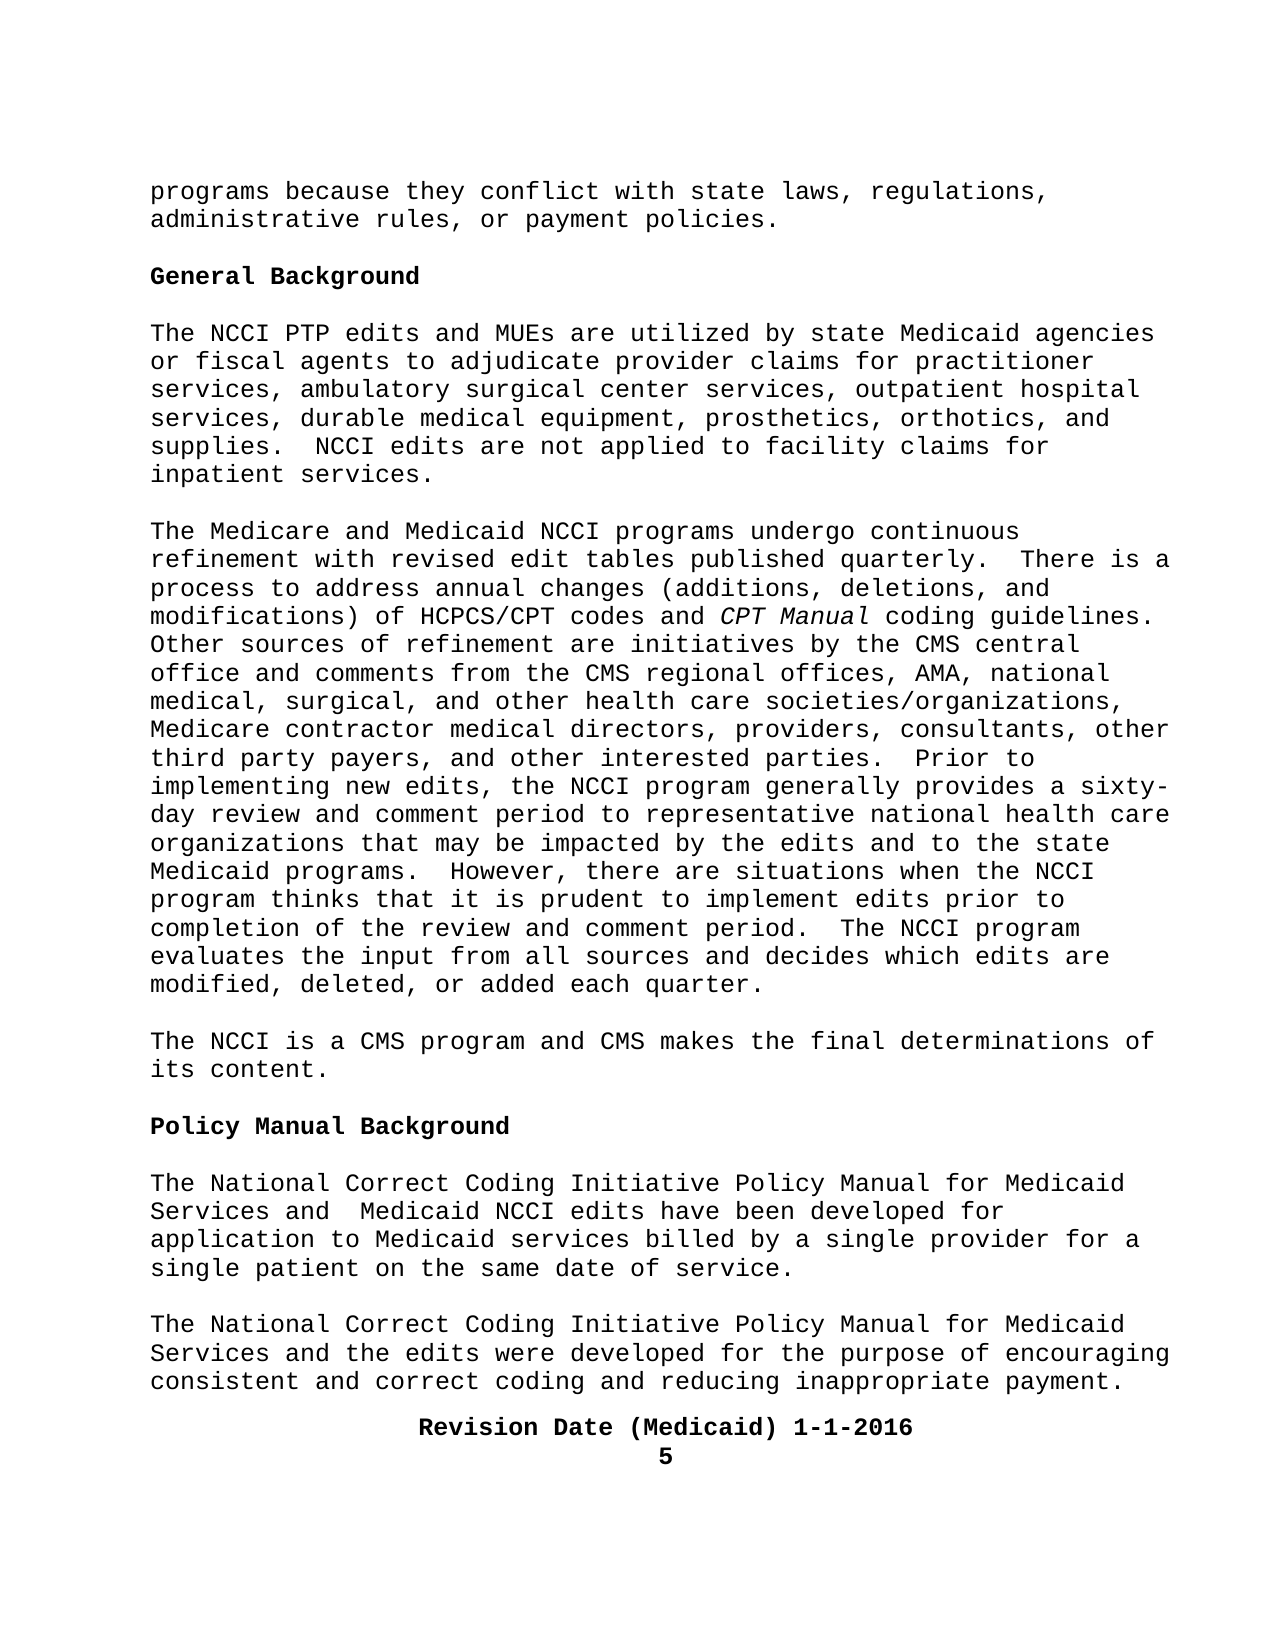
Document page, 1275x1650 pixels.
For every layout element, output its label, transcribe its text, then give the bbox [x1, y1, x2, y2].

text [150, 1312, 1181, 1397]
text Policy Manual Background [150, 1114, 1181, 1142]
text The Medicare and Medicaid NCCI programs undergo continuous refinement with revised edit tables published quarterly. There is a process to address annual changes (additions, deletions, and modifications) of HCPCS/CPT codes and CPT Manual coding guidelines. Other sources of refinement are initiatives by the CMS central office and comments from the CMS regional offices, AMA, national medical, surgical, and other health care societies/organizations, Medicare contractor medical directors, providers, consultants, other third party payers, and other interested parties. Prior to implementing new edits, the NCCI program generally provides a sixty-day review and comment period to representative national health care organizations that may be impacted by the edits and to the state Medicaid programs. However, there are situations when the NCCI program thinks that it is prudent to implement edits prior to completion of the review and comment period. The NCCI program evaluates the input from all sources and decides which edits are modified, deleted, or added each quarter. [150, 519, 1181, 1000]
text The National Correct Coding Initiative Policy Manual for Medicaid Services and Medicaid NCCI edits have been developed for application to Medicaid services billed by a single provider for a single patient on the same date of service. [150, 1170, 1181, 1284]
text General Background [150, 264, 1181, 292]
text The NCCI PTP edits and MUEs are utilized by state Medicaid agencies or fiscal agents to adjudicate provider claims for practitioner services, ambulatory surgical center services, outpatient hospital services, durable medical equipment, prosthetics, orthotics, and supplies. NCCI edits are not applied to facility claims for inpatient services. [150, 320, 1181, 490]
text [150, 179, 1181, 235]
text The NCCI is a CMS program and CMS makes the final determinations of its content. [150, 1029, 1181, 1085]
